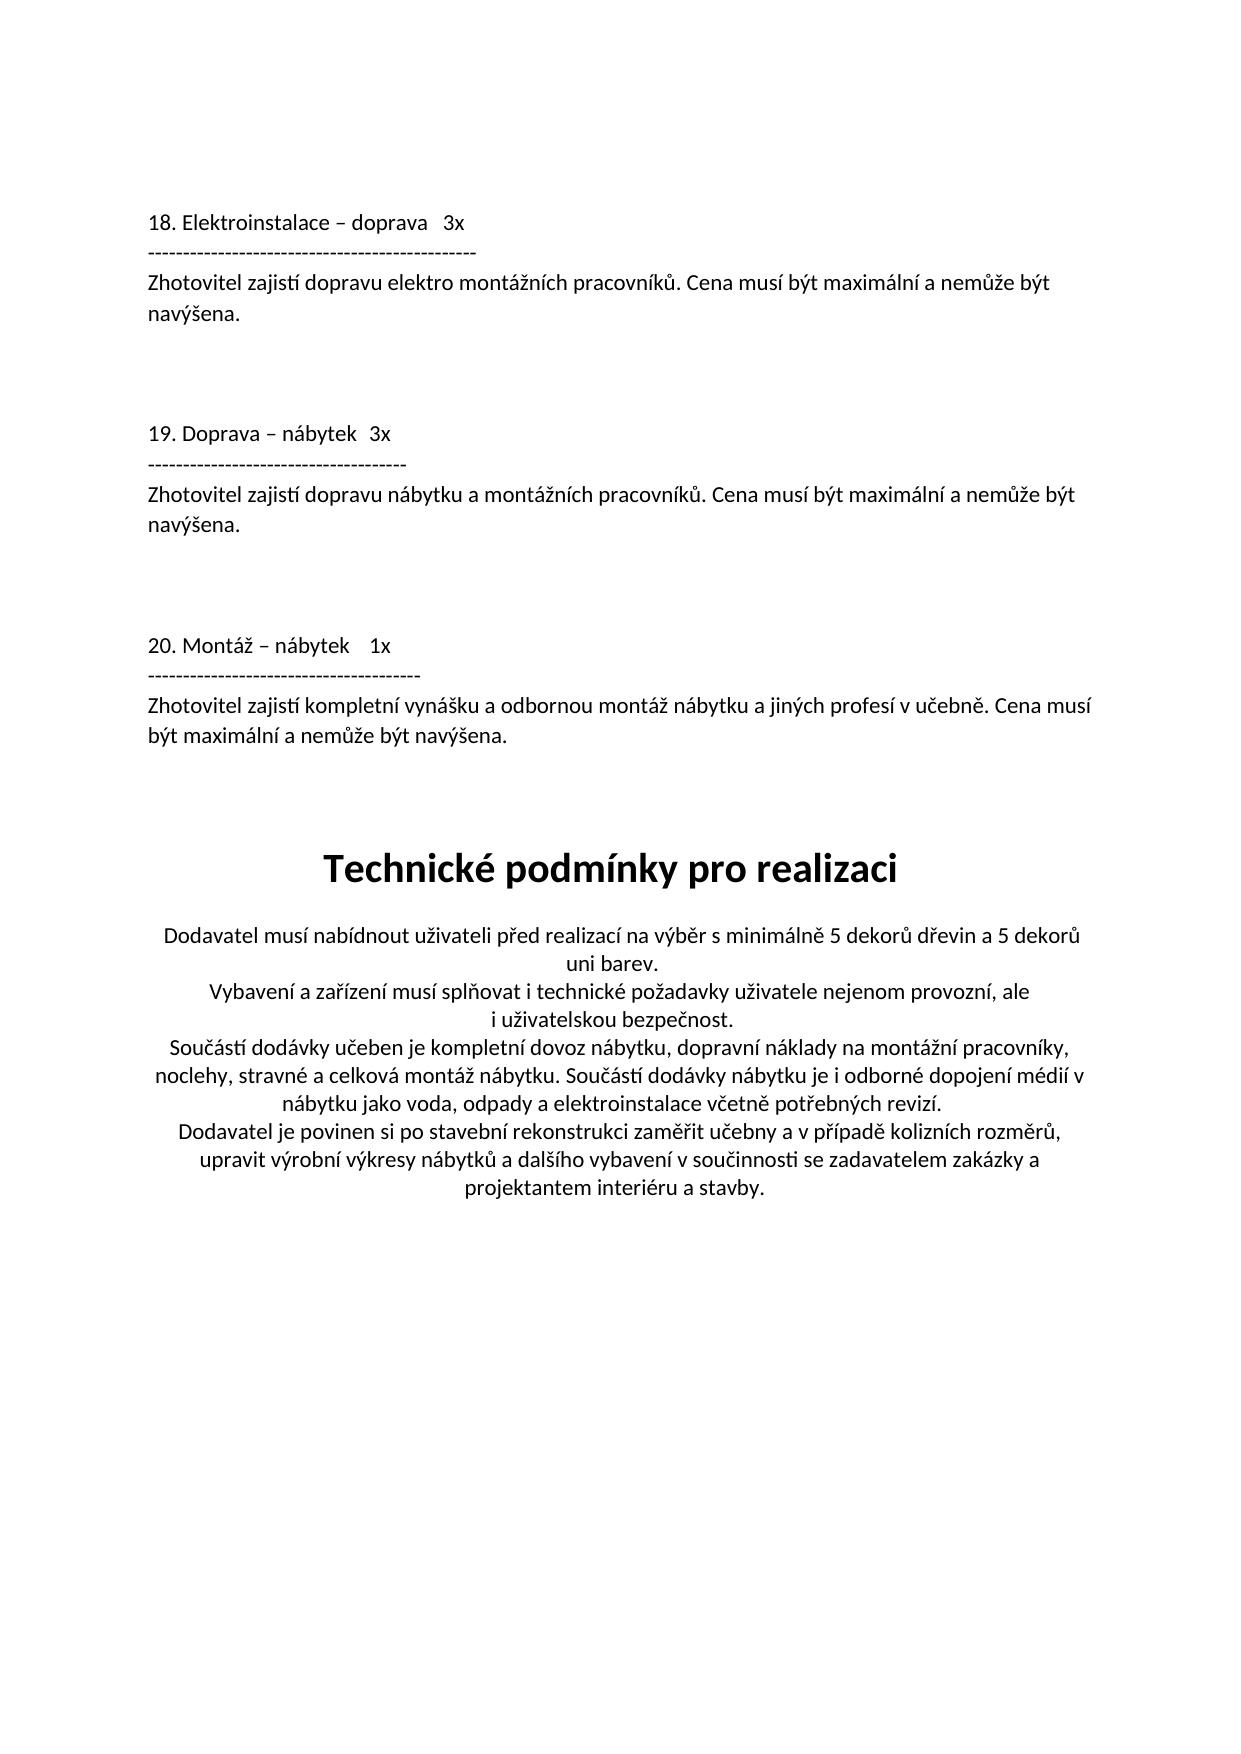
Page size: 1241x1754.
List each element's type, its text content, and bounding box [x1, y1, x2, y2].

text 19. Doprava – nábytek 3x ------------------------------------- Zhotovitel zajistí dopravu nábytku a montážních pracovníků. Cena musí být maximální a nemůže být navýšena. [148, 419, 1093, 538]
text Zhotovitel zajistí kompletní vynášku a odbornou montáž nábytku a jiných profesí v učebně. Cena musí být maximální a nemůže být navýšena. [148, 691, 1093, 749]
text Dodavatel je povinen si po stavební rekonstrukci zaměřit učebny a v případě kolizních rozměrů, upravit výrobní výkresy nábytků a dalšího vybavení v součinnosti se zadavatelem zakázky a projektantem interiéru a stavby. [148, 1117, 1093, 1201]
text Dodavatel musí nabídnout uživateli před realizací na výběr s minimálně 5 dekorů dřevin a 5 dekorů uni barev. [148, 921, 1093, 977]
text 18. Elektroinstalace – doprava 3x ----------------------------------------------- Zhotovitel zajistí dopravu elektro montážních pracovníků. Cena musí být maximální a nemůže být navýšena. [148, 208, 1093, 327]
text Technické podmínky pro realizaci [148, 842, 1093, 893]
text Vybavení a zařízení musí splňovat i technické požadavky uživatele nejenom provozní, ale i uživatelskou bezpečnost. [148, 977, 1093, 1033]
text Součástí dodávky učeben je kompletní dovoz nábytku, dopravní náklady na montážní pracovníky, noclehy, stravné a celková montáž nábytku. Součástí dodávky nábytku je i odborné dopojení médií v nábytku jako voda, odpady a elektroinstalace včetně potřebných revizí. [148, 1033, 1093, 1117]
text 20. Montáž – nábytek 1x --------------------------------------- [148, 631, 1093, 689]
